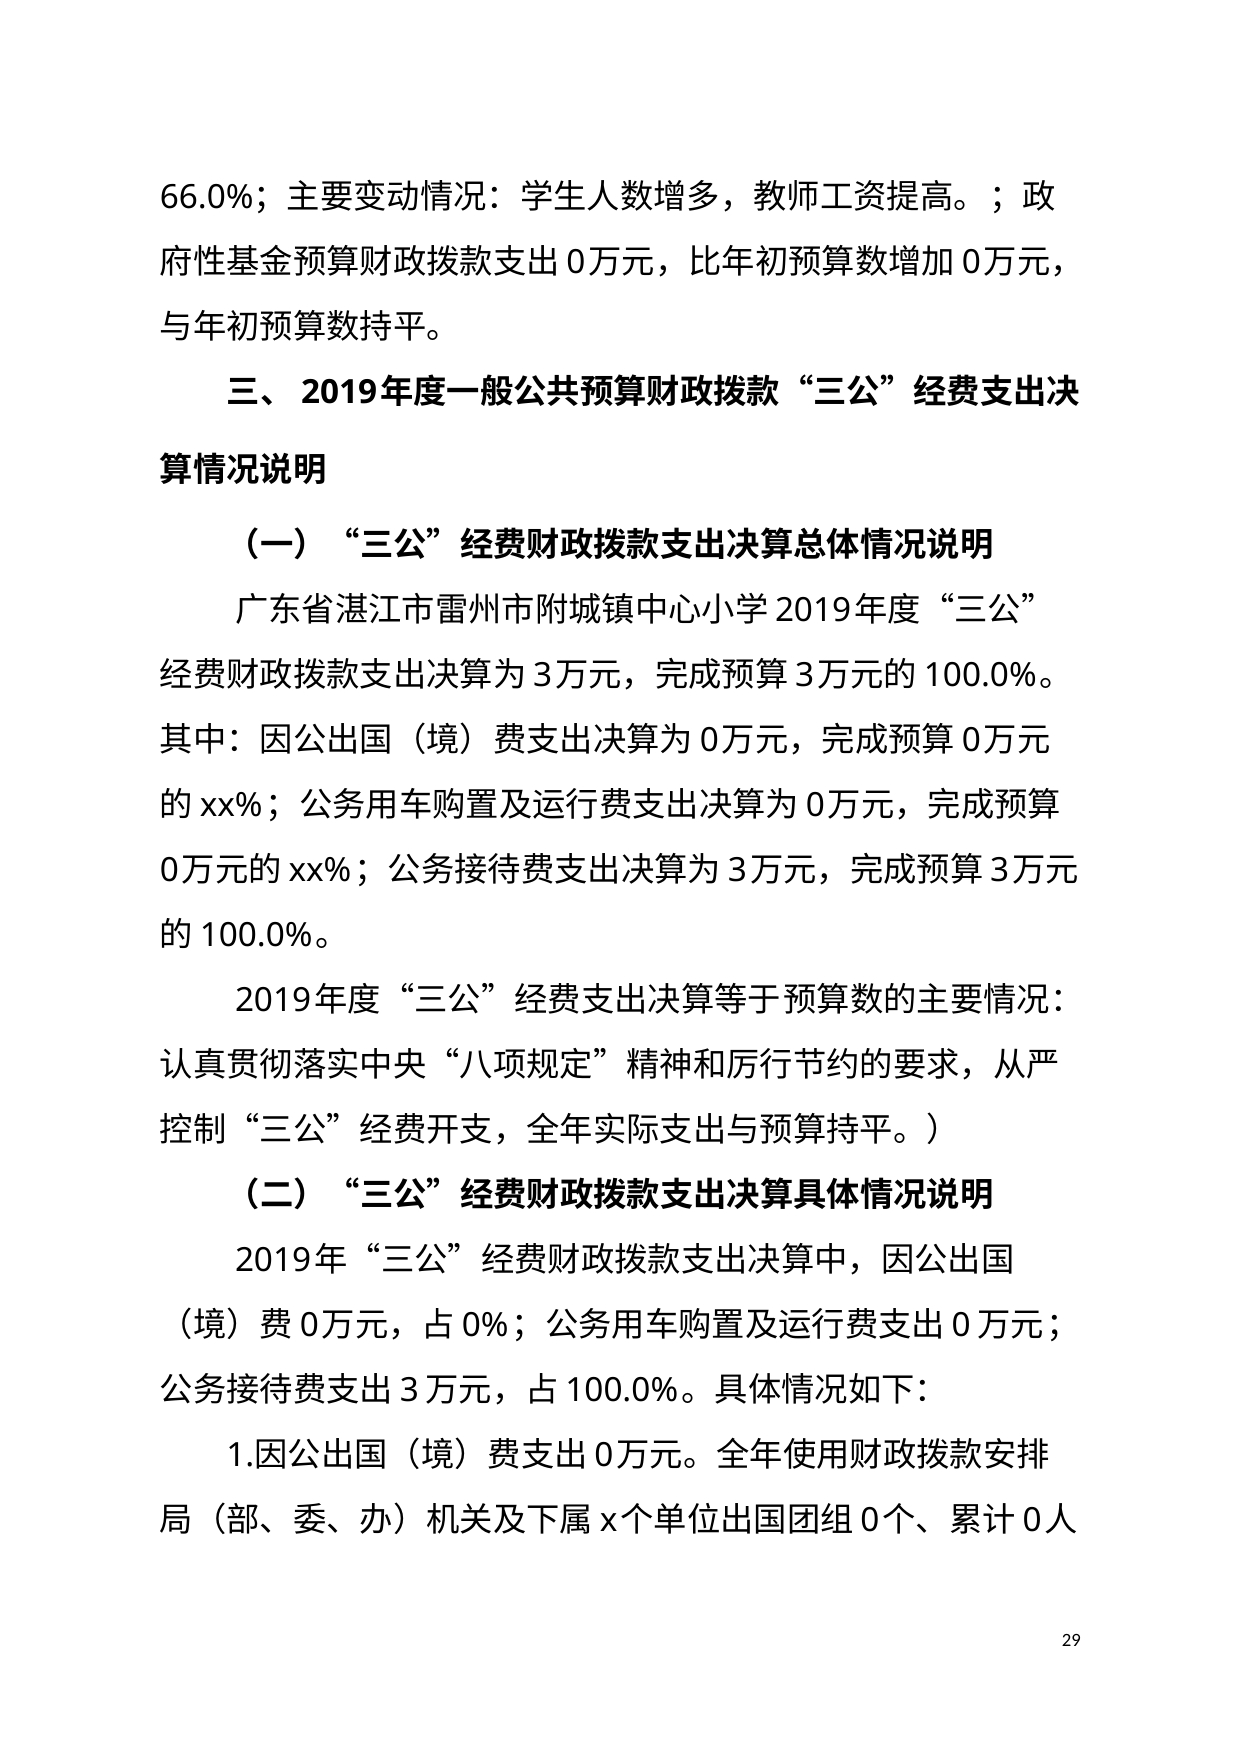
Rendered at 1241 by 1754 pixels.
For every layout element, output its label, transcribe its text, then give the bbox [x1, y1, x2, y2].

text 2019 年“三公”经费财政拨款支出决算中，因公出国（境）费0 万元，占0% ；公务用车购置及运行费支出0万元 ；公务接待费支出3万元，占100.0% 。具体情况如下： [159, 1224, 1081, 1419]
text 三、 2019 年度一般公共预算财政拨款“三公”经费支出决算情况说明 [159, 357, 1081, 500]
text 2019 年度“三公”经费支出决算等于 预算数的主要情况：认真贯彻落实中央“八项规定”精神和厉行节约的要求，从严控制“三公”经费开支，全年实际支出与预算持平。） [159, 964, 1081, 1159]
text 广东省湛江市雷州市附城镇中心小学2019 年度“三公”经费财政拨款支出决算为3 万元，完成预算3 万元的100.0% 。其中：因公出国（境）费支出决算为0 万元，完成预算0 万元的xx% ；公务用车购置及运行费支出决算为0 万元，完成预算0 万元的xx% ；公务接待费支出决算为3 万元，完成预算3 万元的100.0% 。 [159, 574, 1081, 964]
text （一）“三公”经费财政拨款支出决算总体情况说明 [159, 509, 1081, 574]
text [159, 162, 1081, 357]
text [159, 1419, 1081, 1549]
text （二）“三公”经费财政拨款支出决算具体情况说明 [159, 1159, 1081, 1224]
